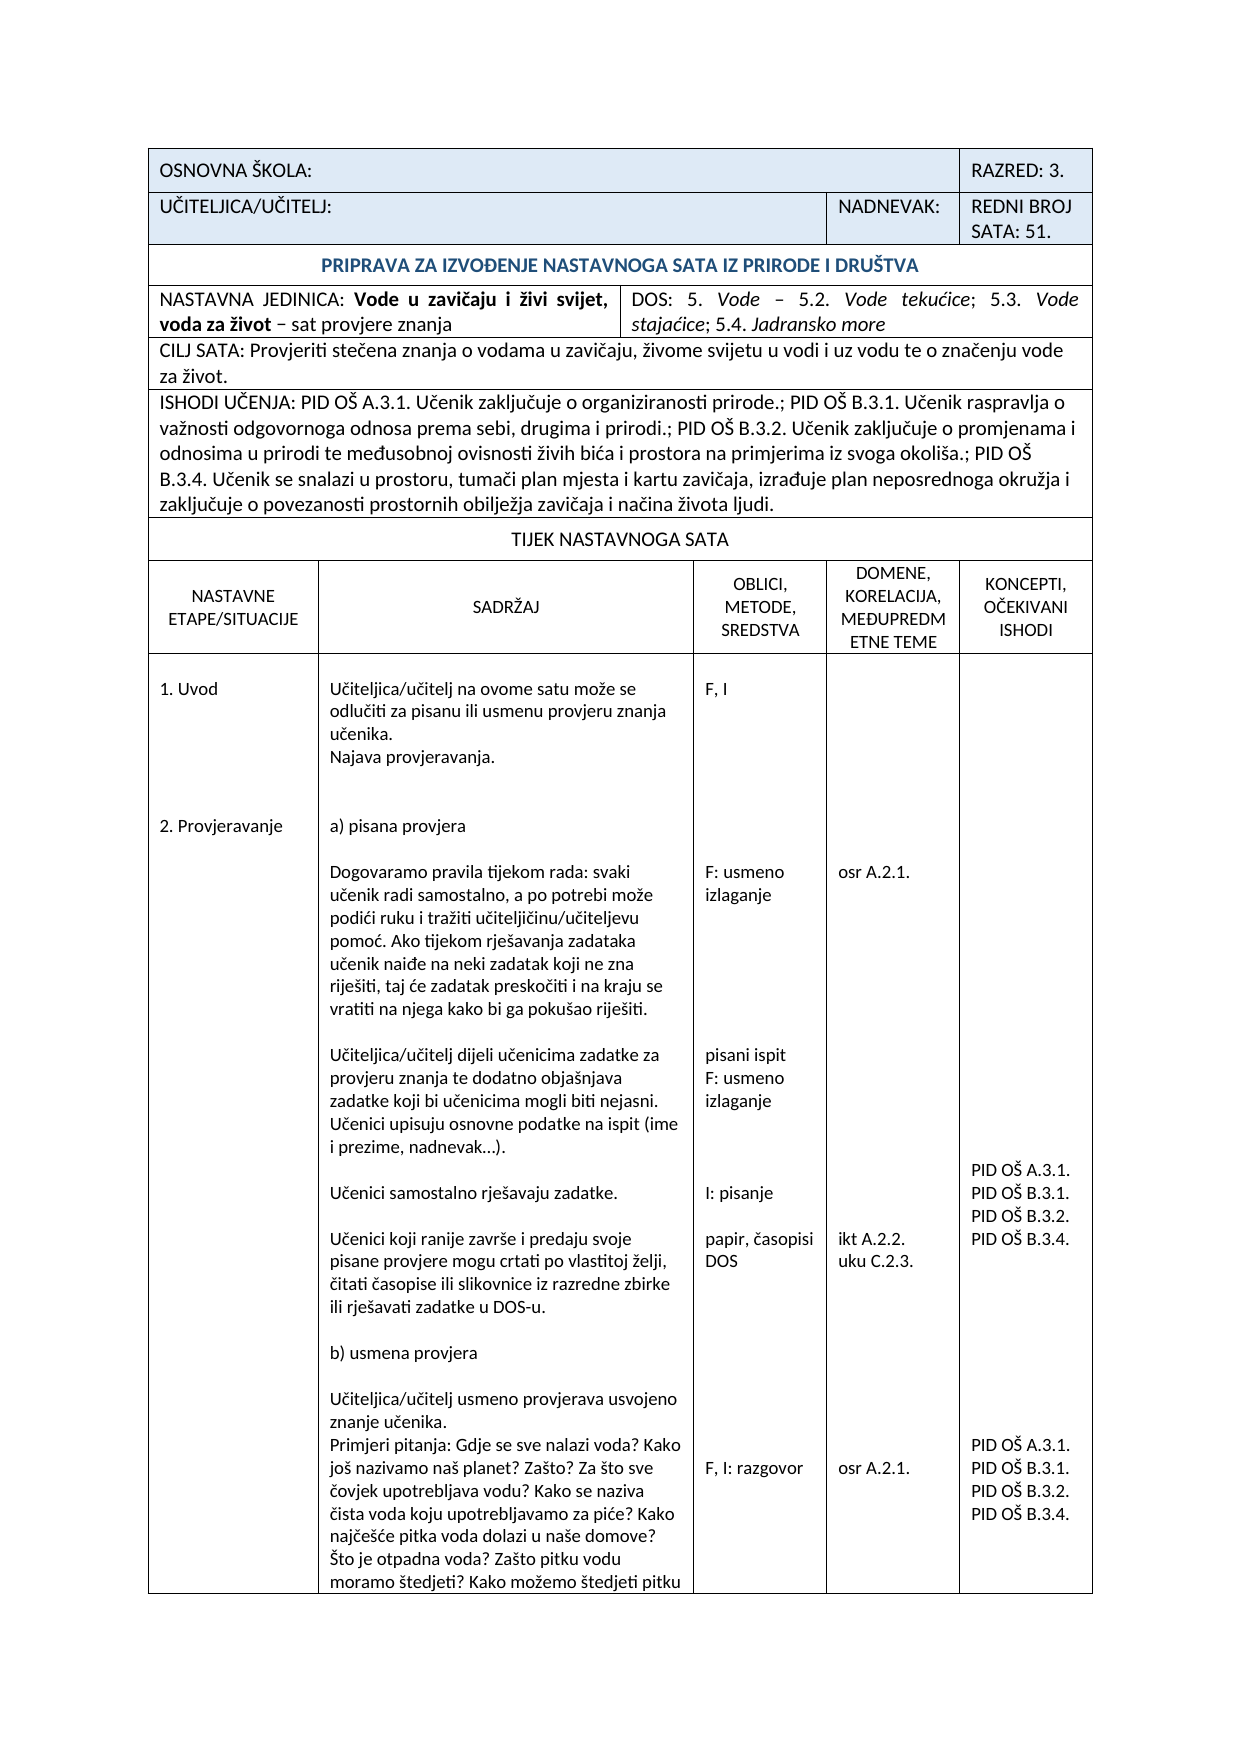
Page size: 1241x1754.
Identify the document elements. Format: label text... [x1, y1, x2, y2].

table_cell CILJ SATA: Provjeriti stečena znanja o vodama u zavičaju, živome svijetu u vodi i uz vodu te o značenju vode za život. [149, 338, 1092, 388]
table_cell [827, 654, 959, 1593]
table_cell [694, 654, 826, 1593]
table_cell DOMENE, KORELACIJA, MEĐUPREDMETNE TEME [827, 561, 959, 653]
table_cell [960, 654, 1092, 1593]
table_cell NASTAVNE ETAPE/SITUACIJE [149, 561, 318, 653]
table_cell TIJEK NASTAVNOGA SATA [149, 518, 1092, 560]
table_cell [319, 654, 693, 1593]
table_cell NASTAVNA JEDINICA: Vode u zavičaju i živi svijet, voda za život − sat provjere znanja [149, 286, 620, 337]
table_cell NADNEVAK: [827, 193, 959, 244]
table_cell REDNI BROJ SATA: 51. [960, 193, 1092, 244]
table_cell UČITELJICA/UČITELJ: [149, 193, 826, 244]
table_cell OBLICI, METODE, SREDSTVA [694, 561, 826, 653]
table_header RAZRED: 3. [960, 149, 1092, 192]
table_header OSNOVNA ŠKOLA: [149, 149, 959, 192]
table_cell PRIPRAVA ZA IZVOĐENJE NASTAVNOGA SATA IZ PRIRODE I DRUŠTVA [149, 245, 1092, 285]
table_cell SADRŽAJ [319, 561, 693, 653]
table_cell DOS: 5. Vode – 5.2. Vode tekućice; 5.3. Vode stajaćice; 5.4. Jadransko more [621, 286, 1092, 337]
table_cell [149, 654, 318, 1593]
table_cell KONCEPTI, OČEKIVANI ISHODI [960, 561, 1092, 653]
table_cell ISHODI UČENJA: PID OŠ A.3.1. Učenik zaključuje o organiziranosti prirode.; PID OŠ B.3.1. Učenik raspravlja o važnosti odgovornoga odnosa prema sebi, drugima i prirodi.; PID OŠ B.3.2. Učenik zaključuje o promjenama i odnosima u prirodi te međusobnoj ovisnosti živih bića i prostora na primjerima iz svoga okoliša.; PID OŠ B.3.4. Učenik se snalazi u prostoru, tumači plan mjesta i kartu zavičaja, izrađuje plan neposrednoga okružja i zaključuje o povezanosti prostornih obilježja zavičaja i načina života ljudi. [149, 390, 1092, 517]
